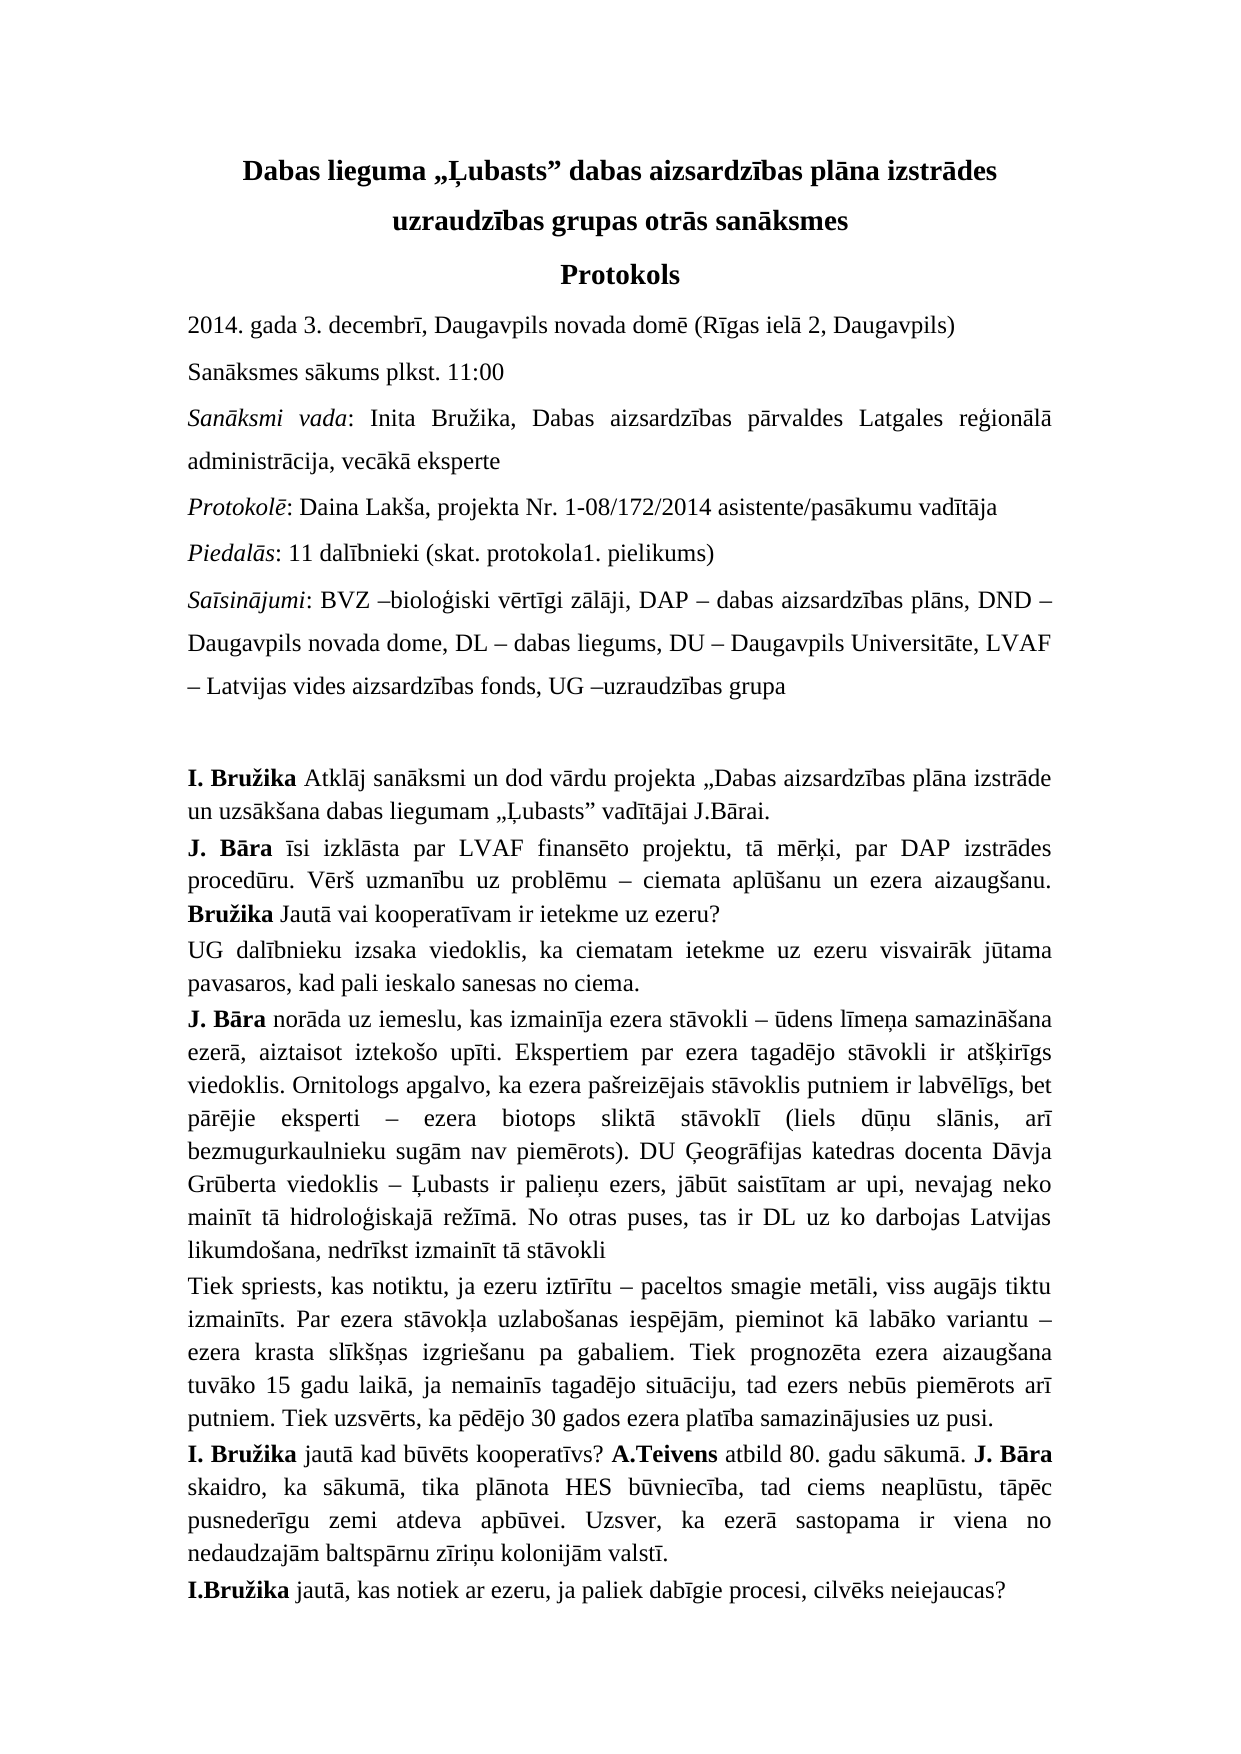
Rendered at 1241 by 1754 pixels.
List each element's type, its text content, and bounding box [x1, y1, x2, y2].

text I.Bružika jautā, kas notiek ar ezeru, ja paliek dabīgie procesi, cilvēks neiejaucas? [187, 1575, 1053, 1603]
text Protokols [187, 257, 1053, 290]
text J. Bāra norāda uz iemeslu, kas izmainīja ezera stāvokli – ūdens līmeņa samazināšana ezerā, aiztaisot iztekošo upīti. Ekspertiem par ezera tagadējo stāvokli ir atšķirīgs viedoklis. Ornitologs apgalvo, ka ezera pašreizējais stāvoklis putniem ir labvēlīgs, bet pārējie eksperti – ezera biotops sliktā stāvoklī (liels dūņu slānis, arī bezmugurkaulnieku sugām nav piemērots). DU Ģeogrāfijas katedras docenta Dāvja Grūberta viedoklis – Ļubasts ir palieņu ezers, jābūt saistītam ar upi, nevajag neko mainīt tā hidroloģiskajā režīmā. No otras puses, tas ir DL uz ko darbojas Latvijas likumdošana, nedrīkst izmainīt tā stāvokli [187, 1004, 1053, 1264]
text Sanāksmes sākums plkst. 11:00 [187, 357, 1053, 385]
text UG dalībnieku izsaka viedoklis, ka ciematam ietekme uz ezeru visvairāk jūtama pavasaros, kad pali ieskalo sanesas no ciema. [187, 935, 1053, 997]
text J. Bāra īsi izklāsta par LVAF finansēto projektu, tā mērķi, par DAP izstrādes procedūru. Vērš uzmanību uz problēmu – ciemata aplūšanu un ezera aizaugšanu. Bružika Jautā vai kooperatīvam ir ietekme uz ezeru? [187, 833, 1053, 927]
text Piedalās: 11 dalībnieki (skat. protokola1. pielikums) [187, 538, 1053, 567]
text 2014. gada 3. decembrī, Daugavpils novada domē (Rīgas ielā 2, Daugavpils) [187, 310, 1053, 339]
text Tiek spriests, kas notiktu, ja ezeru iztīrītu – paceltos smagie metāli, viss augājs tiktu izmainīts. Par ezera stāvokļa uzlabošanas iespējām, pieminot kā labāko variantu – ezera krasta slīkšņas izgriešanu pa gabaliem. Tiek prognozēta ezera aizaugšana tuvāko 15 gadu laikā, ja nemainīs tagadējo situāciju, tad ezers nebūs piemērots arī putniem. Tiek uzsvērts, ka pēdējo 30 gados ezera platība samazinājusies uz pusi. [187, 1271, 1053, 1432]
text I. Bružika Atklāj sanāksmi un dod vārdu projekta „Dabas aizsardzības plāna izstrāde un uzsākšana dabas liegumam „Ļubasts” vadītājai J.Bārai. [187, 763, 1053, 825]
text Protokolē: Daina Lakša, projekta Nr. 1-08/172/2014 asistente/pasākumu vadītāja [187, 492, 1053, 521]
text Sanāksmi vada: Inita Bružika, Dabas aizsardzības pārvaldes Latgales reģionālā administrācija, vecākā eksperte [187, 403, 1053, 475]
text Saīsinājumi: BVZ –bioloģiski vērtīgi zālāji, DAP – dabas aizsardzības plāns, DND – Daugavpils novada dome, DL – dabas liegums, DU – Daugavpils Universitāte, LVAF – Latvijas vides aizsardzības fonds, UG –uzraudzības grupa [187, 585, 1053, 700]
text I. Bružika jautā kad būvēts kooperatīvs? A.Teivens atbild 80. gadu sākumā. J. Bāra skaidro, ka sākumā, tika plānota HES būvniecība, tad ciems neaplūstu, tāpēc pusnederīgu zemi atdeva apbūvei. Uzsver, ka ezerā sastopama ir viena no nedaudzajām baltspārnu zīriņu kolonijām valstī. [187, 1439, 1053, 1567]
text Dabas lieguma „Ļubasts” dabas aizsardzības plāna izstrādes uzraudzības grupas otrās sanāksmes [187, 153, 1053, 237]
